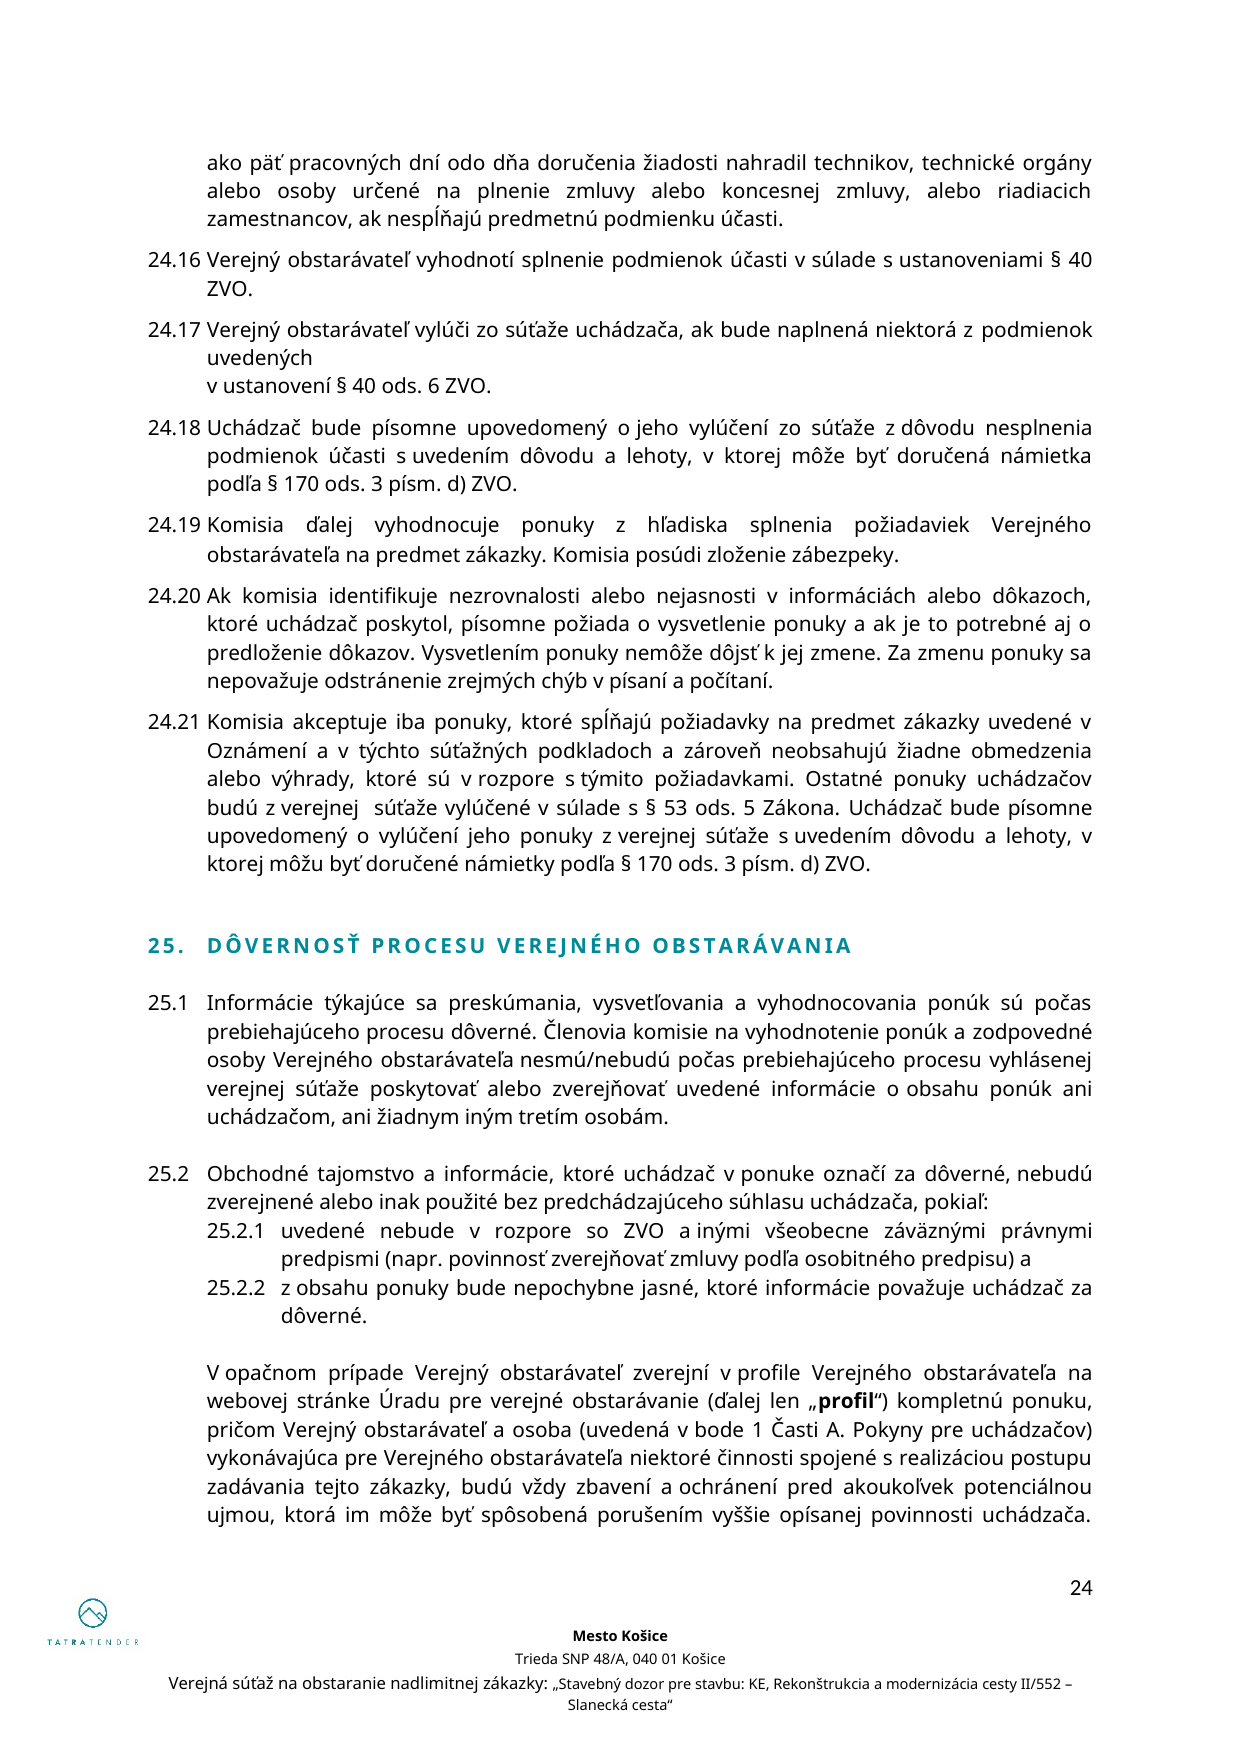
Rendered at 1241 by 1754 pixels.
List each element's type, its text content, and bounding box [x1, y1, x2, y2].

picture [26, 1575, 159, 1669]
subtitle 24.17 Verejný obstarávateľ vylúči zo súťaže uchádzača, ak bude naplnená niektorá z podmienok uvedených v ustanovení § 40 ods. 6 ZVO. [148, 315, 1093, 400]
subtitle 24.19 Komisia ďalej vyhodnocuje ponuky z hľadiska splnenia požiadaviek Verejného obstarávateľa na predmet zákazky. Komisia posúdi zloženie zábezpeky. [148, 510, 1093, 569]
subtitle Obchodné tajomstvo a informácie, ktoré uchádzač v ponuke označí za dôverné, nebudú zverejnené alebo inak použité bez predchádzajúceho súhlasu uchádzača, pokiaľ: [148, 1159, 1093, 1216]
subtitle 24.18 Uchádzač bude písomne upovedomený o jeho vylúčení zo súťaže z dôvodu nesplnenia podmienok účasti s uvedením dôvodu a lehoty, v ktorej môže byť doručená námietka podľa § 170 ods. 3 písm. d) ZVO. [148, 413, 1093, 498]
subtitle z obsahu ponuky bude nepochybne jasné, ktoré informácie považuje uchádzač za dôverné. [207, 1273, 1093, 1329]
subtitle 24.16 Verejný obstarávateľ vyhodnotí splnenie podmienok účasti v súlade s ustanoveniami § 40 ZVO. [148, 245, 1093, 302]
subtitle 24.20 Ak komisia identifikuje nezrovnalosti alebo nejasnosti v informáciách alebo dôkazoch, ktoré uchádzač poskytol, písomne požiada o vysvetlenie ponuky a ak je to potrebné aj o predloženie dôkazov. Vysvetlením ponuky nemôže dôjsť k jej zmene. Za zmenu ponuky sa nepovažuje odstránenie zrejmých chýb v písaní a počítaní. [148, 581, 1093, 695]
subtitle uvedené nebude v rozpore so ZVO a inými všeobecne záväznými právnymi predpismi (napr. povinnosť zverejňovať zmluvy podľa osobitného predpisu) a [207, 1216, 1093, 1273]
subtitle Informácie týkajúce sa preskúmania, vysvetľovania a vyhodnocovania ponúk sú počas prebiehajúceho procesu dôverné. Členovia komisie na vyhodnotenie ponúk a zodpovedné osoby Verejného obstarávateľa nesmú/nebudú počas prebiehajúceho procesu vyhlásenej verejnej súťaže poskytovať alebo zverejňovať uvedené informácie o obsahu ponúk ani uchádzačom, ani žiadnym iným tretím osobám. [148, 988, 1093, 1131]
subtitle 24.21 Komisia akceptuje iba ponuky, ktoré spĺňajú požiadavky na predmet zákazky uvedené v Oznámení a v týchto súťažných podkladoch a zároveň neobsahujú žiadne obmedzenia alebo výhrady, ktoré sú v rozpore s týmito požiadavkami. Ostatné ponuky uchádzačov budú z verejnej súťaže vylúčené v súlade s § 53 ods. 5 Zákona. Uchádzač bude písomne upovedomený o vylúčení jeho ponuky z verejnej súťaže s uvedením dôvodu a lehoty, v ktorej môžu byť doručené námietky podľa § 170 ods. 3 písm. d) ZVO. [148, 707, 1093, 878]
text Dôvernosť procesu verejného obstarávania [148, 931, 1093, 960]
